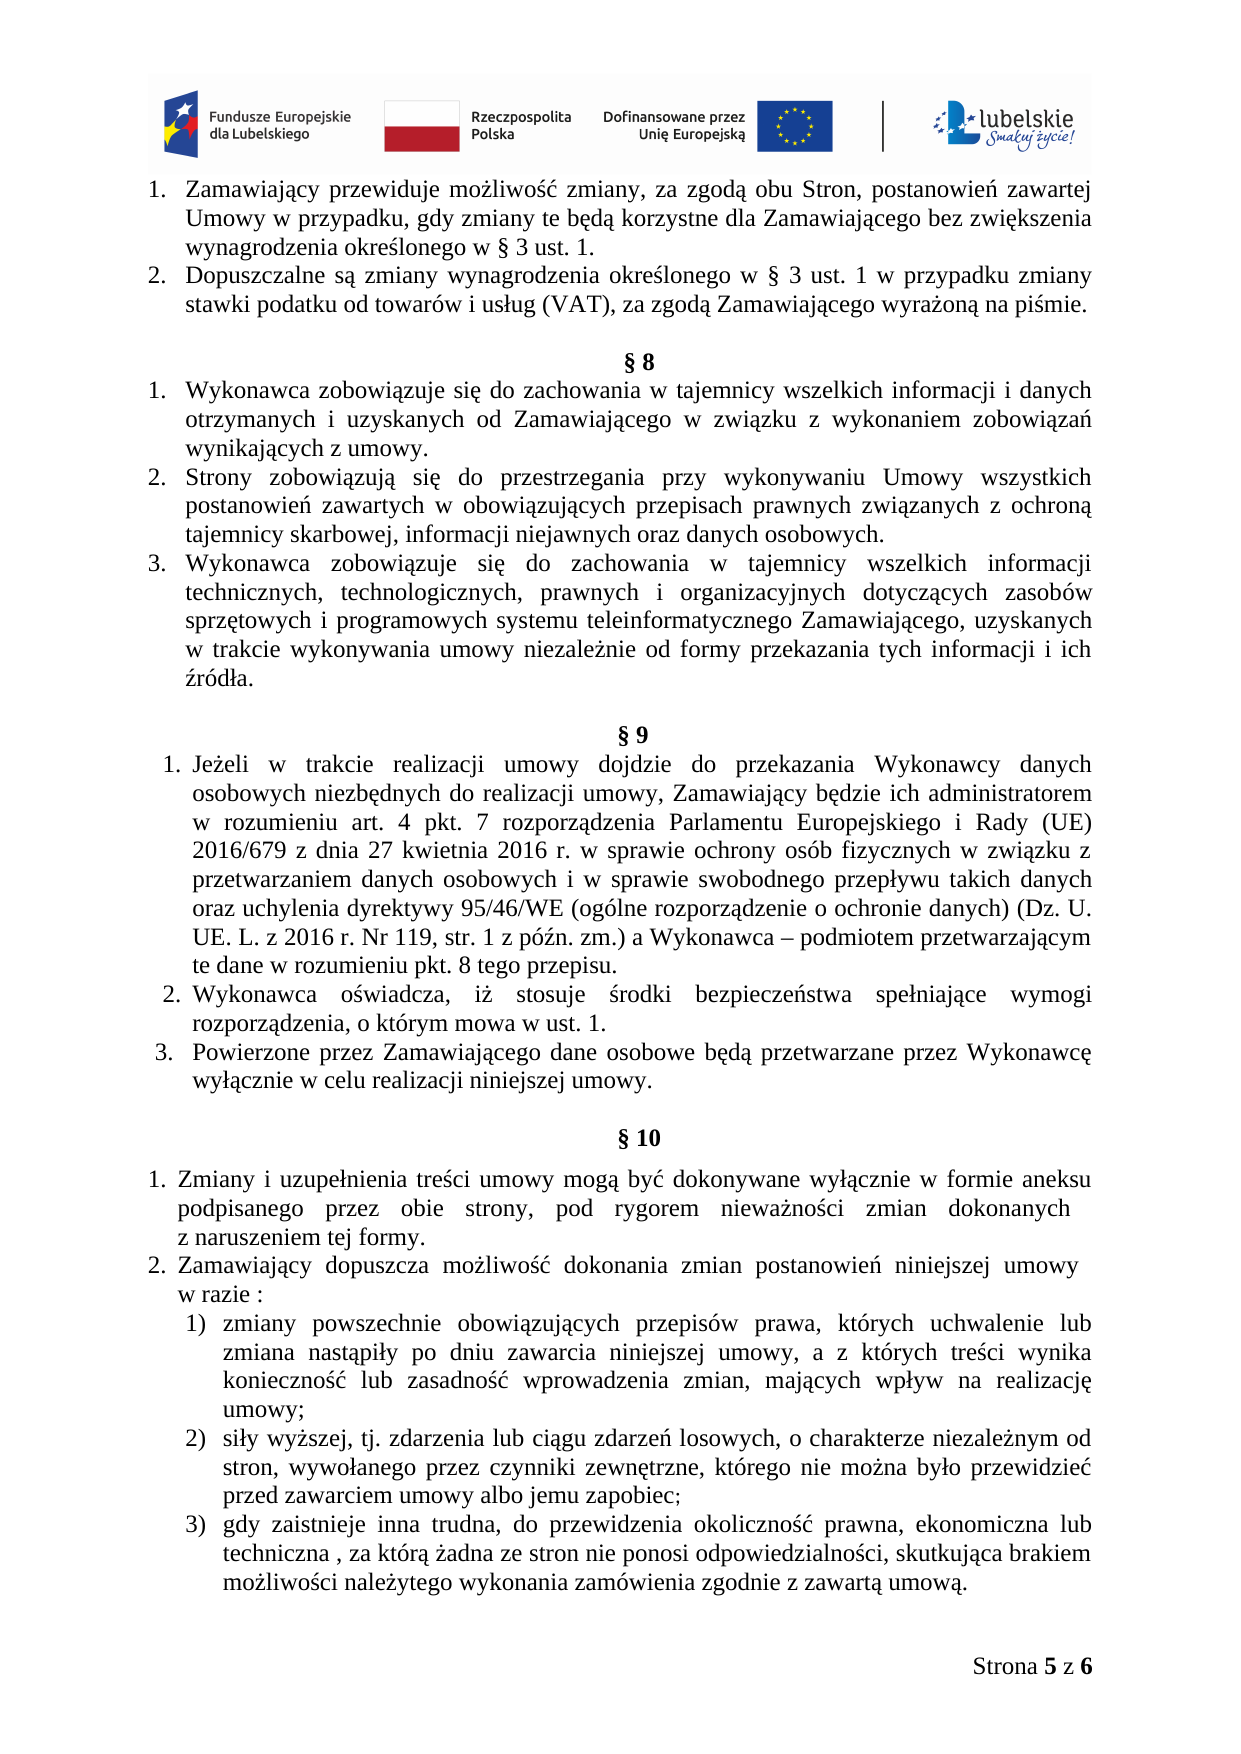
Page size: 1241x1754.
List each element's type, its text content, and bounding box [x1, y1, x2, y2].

list Zmiany i uzupełnienia treści umowy mogą być dokonywane wyłącznie w formie aneksu podpisanego przez obie strony, pod rygorem nieważności zmian dokonanych z naruszeniem tej formy. [148, 1164, 1093, 1250]
list Zamawiający dopuszcza możliwość dokonania zmian postanowień niniejszej umowy w razie : [148, 1250, 1093, 1308]
list siły wyższej, tj. zdarzenia lub ciągu zdarzeń losowych, o charakterze niezależnym od stron, wywołanego przez czynniki zewnętrzne, którego nie można było przewidzieć przed zawarciem umowy albo jemu zapobiec; [185, 1423, 1093, 1509]
list Dopuszczalne są zmiany wynagrodzenia określonego w § 3 ust. 1 w przypadku zmiany stawki podatku od towarów i usług (VAT), za zgodą Zamawiającego wyrażoną na piśmie. [148, 260, 1093, 318]
list zmiany powszechnie obowiązujących przepisów prawa, których uchwalenie lub zmiana nastąpiły po dniu zawarcia niniejszej umowy, a z których treści wynika konieczność lub zasadność wprowadzenia zmian, mających wpływ na realizację umowy; [185, 1308, 1093, 1423]
list Jeżeli w trakcie realizacji umowy dojdzie do przekazania Wykonawcy danych osobowych niezbędnych do realizacji umowy, Zamawiający będzie ich administratorem w rozumieniu art. 4 pkt. 7 rozporządzenia Parlamentu Europejskiego i Rady (UE) 2016/679 z dnia 27 kwietnia 2016 r. w sprawie ochrony osób fizycznych w związku z przetwarzaniem danych osobowych i w sprawie swobodnego przepływu takich danych oraz uchylenia dyrektywy 95/46/WE (ogólne rozporządzenie o ochronie danych) (Dz. U. UE. L. z 2016 r. Nr 119, str. 1 z późn. zm.) a Wykonawca – podmiotem przetwarzającym te dane w rozumieniu pkt. 8 tego przepisu. [162, 749, 1093, 979]
list Strony zobowiązują się do przestrzegania przy wykonywaniu Umowy wszystkich postanowień zawartych w obowiązujących przepisach prawnych związanych z ochroną tajemnicy skarbowej, informacji niejawnych oraz danych osobowych. [148, 462, 1093, 548]
list Zamawiający przewiduje możliwość zmiany, za zgodą obu Stron, postanowień zawartej Umowy w przypadku, gdy zmiany te będą korzystne dla Zamawiającego bez zwiększenia wynagrodzenia określonego w § 3 ust. 1. [148, 174, 1093, 260]
list Wykonawca zobowiązuje się do zachowania w tajemnicy wszelkich informacji i danych otrzymanych i uzyskanych od Zamawiającego w związku z wykonaniem zobowiązań wynikających z umowy. [148, 375, 1093, 462]
list § 10 [185, 1123, 1093, 1152]
picture [147, 73, 1092, 175]
list Powierzone przez Zamawiającego dane osobowe będą przetwarzane przez Wykonawcę wyłącznie w celu realizacji niniejszej umowy. [154, 1037, 1093, 1094]
text § 9 [148, 720, 1093, 749]
list § 8 [185, 347, 1093, 375]
list Wykonawca zobowiązuje się do zachowania w tajemnicy wszelkich informacji technicznych, technologicznych, prawnych i organizacyjnych dotyczących zasobów sprzętowych i programowych systemu teleinformatycznego Zamawiającego, uzyskanych w trakcie wykonywania umowy niezależnie od formy przekazania tych informacji i ich źródła. [148, 548, 1093, 692]
list Wykonawca oświadcza, iż stosuje środki bezpieczeństwa spełniające wymogi rozporządzenia, o którym mowa w ust. 1. [162, 979, 1093, 1037]
list gdy zaistnieje inna trudna, do przewidzenia okoliczność prawna, ekonomiczna lub techniczna , za którą żadna ze stron nie ponosi odpowiedzialności, skutkująca brakiem możliwości należytego wykonania zamówienia zgodnie z zawartą umową. [185, 1509, 1093, 1596]
